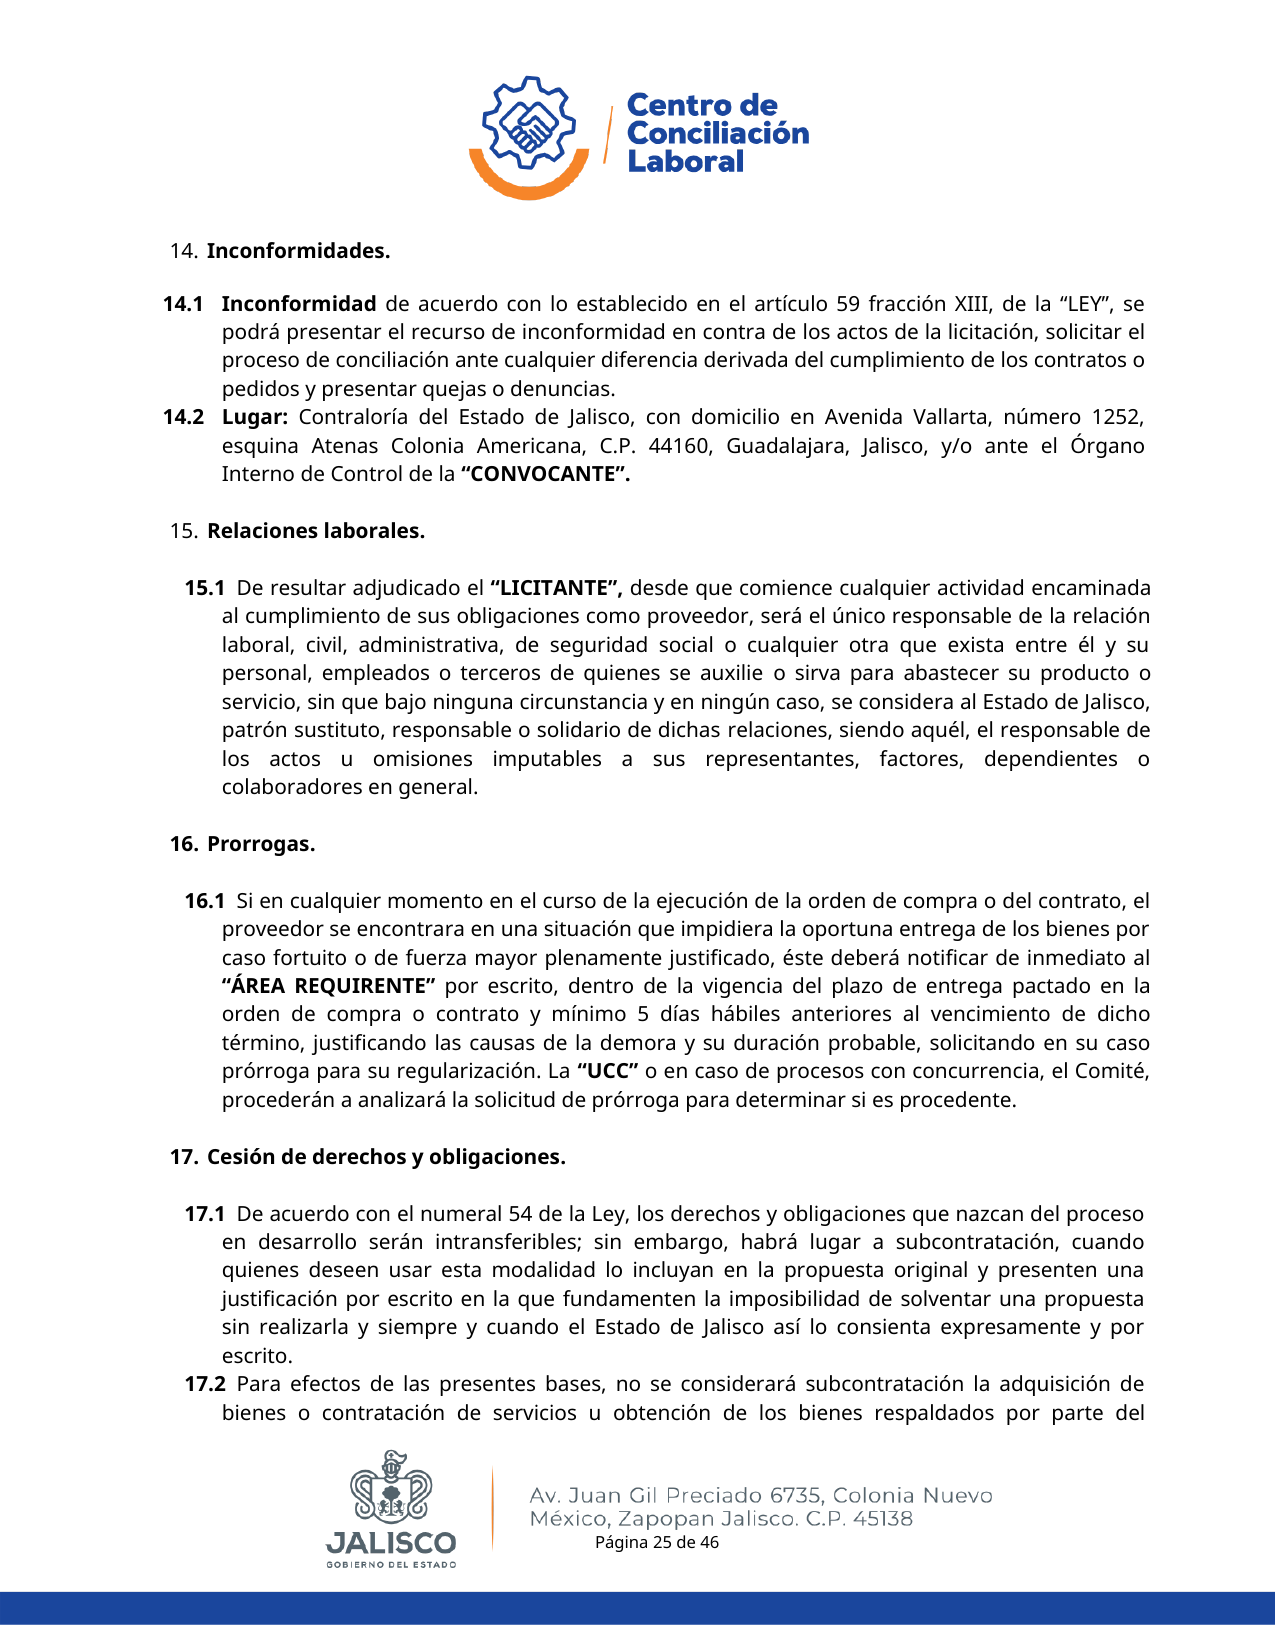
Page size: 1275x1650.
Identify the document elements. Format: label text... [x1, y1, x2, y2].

subtitle Relaciones laborales. [169, 516, 1146, 544]
subtitle Lugar: Contraloría del Estado de Jalisco, con domicilio en Avenida Vallarta, número 1252, esquina Atenas Colonia Americana, C.P. 44160, Guadalajara, Jalisco, y/o ante el Órgano Interno de Control de la “CONVOCANTE”. [162, 402, 1146, 488]
subtitle Prorrogas. [169, 829, 1146, 857]
picture [0, 3, 1275, 1650]
list De resultar adjudicado el “LICITANTE”, desde que comience cualquier actividad encaminada al cumplimiento de sus obligaciones como proveedor, será el único responsable de la relación laboral, civil, administrativa, de seguridad social o cualquier otra que exista entre él y su personal, empleados o terceros de quienes se auxilie o sirva para abastecer su producto o servicio, sin que bajo ninguna circunstancia y en ningún caso, se considera al Estado de Jalisco, patrón sustituto, responsable o solidario de dichas relaciones, siendo aquél, el responsable de los actos u omisiones imputables a sus representantes, factores, dependientes o colaboradores en general. [184, 573, 1152, 801]
subtitle Inconformidad de acuerdo con lo establecido en el artículo 59 fracción XIII, de la “LEY”, se podrá presentar el recurso de inconformidad en contra de los actos de la licitación, solicitar el proceso de conciliación ante cualquier diferencia derivada del cumplimiento de los contratos o pedidos y presentar quejas o denuncias. [162, 289, 1146, 402]
subtitle Cesión de derechos y obligaciones. [169, 1142, 1146, 1170]
list Si en cualquier momento en el curso de la ejecución de la orden de compra o del contrato, el proveedor se encontrara en una situación que impidiera la oportuna entrega de los bienes por caso fortuito o de fuerza mayor plenamente justificado, éste deberá notificar de inmediato al “ÁREA REQUIRENTE” por escrito, dentro de la vigencia del plazo de entrega pactado en la orden de compra o contrato y mínimo 5 días hábiles anteriores al vencimiento de dicho término, justificando las causas de la demora y su duración probable, solicitando en su caso prórroga para su regularización. La “UCC” o en caso de procesos con concurrencia, el Comité, procederán a analizará la solicitud de prórroga para determinar si es procedente. [184, 886, 1152, 1113]
list De acuerdo con el numeral 54 de la Ley, los derechos y obligaciones que nazcan del proceso en desarrollo serán intransferibles; sin embargo, habrá lugar a subcontratación, cuando quienes deseen usar esta modalidad lo incluyan en la propuesta original y presenten una justificación por escrito en la que fundamenten la imposibilidad de solventar una propuesta sin realizarla y siempre y cuando el Estado de Jalisco así lo consienta expresamente y por escrito. [184, 1199, 1146, 1369]
subtitle Inconformidades. [169, 236, 1146, 265]
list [184, 1369, 1146, 1426]
